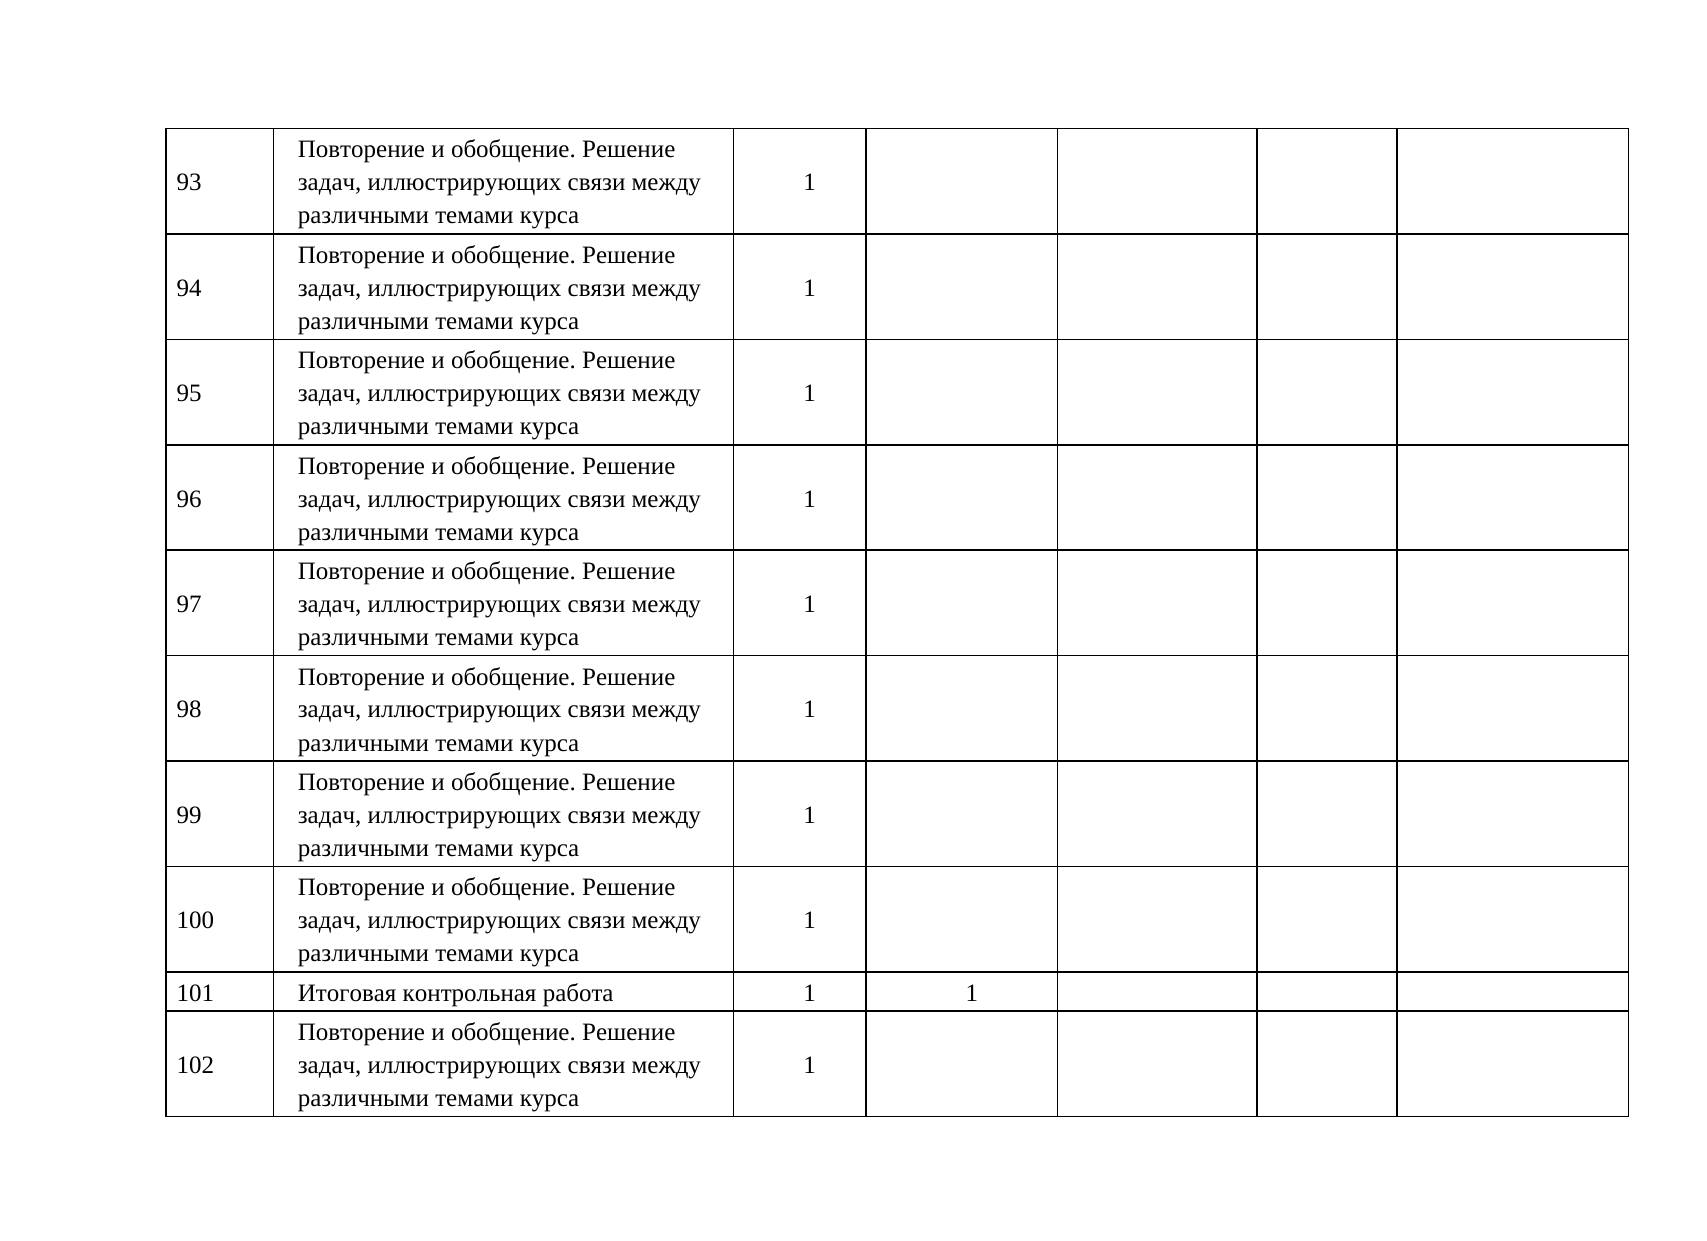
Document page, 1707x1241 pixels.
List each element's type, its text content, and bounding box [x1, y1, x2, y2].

table_cell [1058, 867, 1256, 971]
table_cell [867, 340, 1057, 444]
table_cell [1258, 973, 1396, 1010]
table_cell 1 [734, 656, 865, 760]
table_cell 1 [734, 551, 865, 655]
table_cell [1398, 129, 1628, 233]
table_cell [1258, 1012, 1396, 1116]
table_cell [1398, 340, 1628, 444]
table_cell [1058, 973, 1256, 1010]
table_cell 1 [867, 973, 1057, 1010]
table_cell [1258, 551, 1396, 655]
table_cell [1258, 340, 1396, 444]
table_cell [1258, 235, 1396, 338]
table_cell 1 [734, 973, 865, 1010]
table_cell Повторение и обобщение. Решение задач, иллюстрирующих связи между различными темами курса [274, 867, 733, 971]
table_cell Повторение и обобщение. Решение задач, иллюстрирующих связи между различными темами курса [274, 129, 733, 233]
table_cell Повторение и обобщение. Решение задач, иллюстрирующих связи между различными темами курса [274, 446, 733, 549]
table_cell [1058, 762, 1256, 866]
table_cell 1 [734, 129, 865, 233]
table_cell Повторение и обобщение. Решение задач, иллюстрирующих связи между различными темами курса [274, 235, 733, 338]
table_cell [1398, 973, 1628, 1010]
table_cell 94 [167, 235, 273, 338]
table_cell 99 [167, 762, 273, 866]
table_cell 1 [734, 1012, 865, 1116]
table_cell [867, 867, 1057, 971]
table_cell [1058, 446, 1256, 549]
table_cell 1 [734, 446, 865, 549]
table_cell Повторение и обобщение. Решение задач, иллюстрирующих связи между различными темами курса [274, 1012, 733, 1116]
table_cell [1058, 551, 1256, 655]
table_cell [867, 1012, 1057, 1116]
table_cell [1258, 762, 1396, 866]
table_cell 93 [167, 129, 273, 233]
table_cell [1058, 235, 1256, 338]
table_cell [867, 762, 1057, 866]
table_cell 102 [167, 1012, 273, 1116]
table_cell [1058, 656, 1256, 760]
table_cell 1 [734, 235, 865, 338]
table_cell 1 [734, 867, 865, 971]
table_cell 96 [167, 446, 273, 549]
table_cell [1398, 656, 1628, 760]
table_cell 1 [734, 340, 865, 444]
table_cell [867, 656, 1057, 760]
table_cell [867, 446, 1057, 549]
table_cell [1398, 867, 1628, 971]
table_cell 98 [167, 656, 273, 760]
table_cell [1398, 235, 1628, 338]
table_cell [867, 235, 1057, 338]
table_cell [1398, 762, 1628, 866]
table_cell [1058, 129, 1256, 233]
table_cell [1398, 551, 1628, 655]
table_cell Повторение и обобщение. Решение задач, иллюстрирующих связи между различными темами курса [274, 551, 733, 655]
table_cell Повторение и обобщение. Решение задач, иллюстрирующих связи между различными темами курса [274, 340, 733, 444]
table_cell [1258, 129, 1396, 233]
table_cell 100 [167, 867, 273, 971]
table_cell [867, 129, 1057, 233]
table_cell [1258, 656, 1396, 760]
table_cell [1398, 446, 1628, 549]
table_cell [1058, 1012, 1256, 1116]
table_cell 95 [167, 340, 273, 444]
table_cell 101 [167, 973, 273, 1010]
table_cell [1058, 340, 1256, 444]
table_cell [1258, 446, 1396, 549]
table_cell Повторение и обобщение. Решение задач, иллюстрирующих связи между различными темами курса [274, 762, 733, 866]
table_cell [1398, 1012, 1628, 1116]
table_cell Итоговая контрольная работа [274, 973, 733, 1010]
table_cell Повторение и обобщение. Решение задач, иллюстрирующих связи между различными темами курса [274, 656, 733, 760]
table_cell 1 [734, 762, 865, 866]
table_cell 97 [167, 551, 273, 655]
table_cell [1258, 867, 1396, 971]
table_cell [867, 551, 1057, 655]
